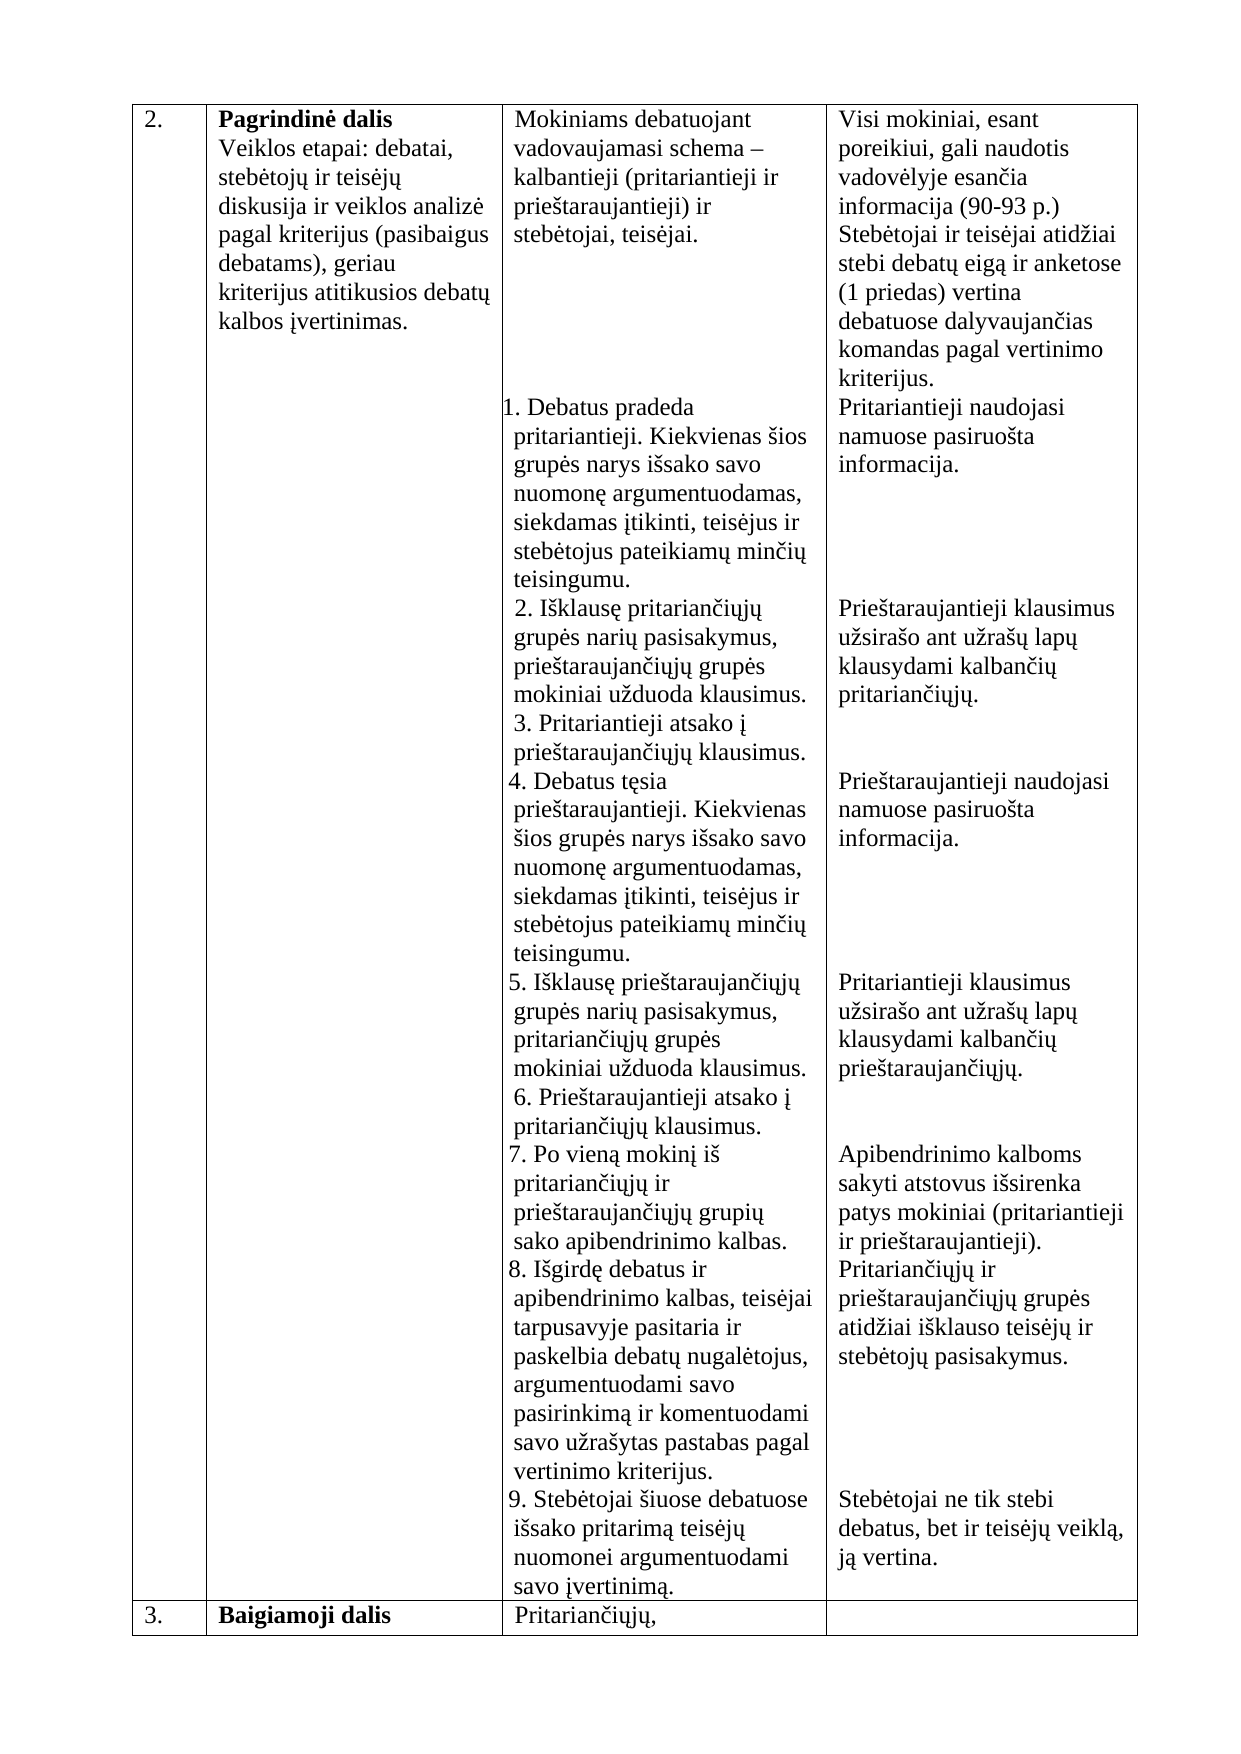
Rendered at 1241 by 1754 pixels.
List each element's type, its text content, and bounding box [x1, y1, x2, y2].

table_cell [133, 1601, 206, 1635]
table_cell Pagrindinė dalis Veiklos etapai: debatai, stebėtojų ir teisėjų diskusija ir veiklos analizė pagal kriterijus (pasibaigus debatams), geriau kriterijus atitikusios debatų kalbos įvertinimas. [207, 105, 502, 1599]
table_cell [827, 1601, 1137, 1635]
table_cell Mokiniams debatuojant vadovaujamasi schema – kalbantieji (pritariantieji ir prieštaraujantieji) ir stebėtojai, teisėjai. 1. Debatus pradeda pritariantieji. Kiekvienas šios grupės narys išsako savo nuomonę argumentuodamas, siekdamas įtikinti, teisėjus ir stebėtojus pateikiamų minčių teisingumu. 2. Išklausę pritariančiųjų grupės narių pasisakymus, prieštaraujančiųjų grupės mokiniai užduoda klausimus. 3. Pritariantieji atsako į prieštaraujančiųjų klausimus. 4. Debatus tęsia prieštaraujantieji. Kiekvienas šios grupės narys išsako savo nuomonę argumentuodamas, siekdamas įtikinti, teisėjus ir stebėtojus pateikiamų minčių teisingumu. 5. Išklausę prieštaraujančiųjų grupės narių pasisakymus, pritariančiųjų grupės mokiniai užduoda klausimus. 6. Prieštaraujantieji atsako į pritariančiųjų klausimus. 7. Po vieną mokinį iš pritariančiųjų ir prieštaraujančiųjų grupių sako apibendrinimo kalbas. 8. Išgirdę debatus ir apibendrinimo kalbas, teisėjai tarpusavyje pasitaria ir paskelbia debatų nugalėtojus, argumentuodami savo pasirinkimą ir komentuodami savo užrašytas pastabas pagal vertinimo kriterijus. 9. Stebėtojai šiuose debatuose išsako pritarimą teisėjų nuomonei argumentuodami savo įvertinimą. [503, 105, 826, 1599]
table_cell [133, 105, 206, 1599]
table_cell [503, 1601, 826, 1635]
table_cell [207, 1601, 502, 1635]
table_cell Visi mokiniai, esant poreikiui, gali naudotis vadovėlyje esančia informacija (90-93 p.) Stebėtojai ir teisėjai atidžiai stebi debatų eigą ir anketose (1 priedas) vertina debatuose dalyvaujančias komandas pagal vertinimo kriterijus. Pritariantieji naudojasi namuose pasiruošta informacija. Prieštaraujantieji klausimus užsirašo ant užrašų lapų klausydami kalbančių pritariančiųjų. Prieštaraujantieji naudojasi namuose pasiruošta informacija. Pritariantieji klausimus užsirašo ant užrašų lapų klausydami kalbančių prieštaraujančiųjų. Apibendrinimo kalboms sakyti atstovus išsirenka patys mokiniai (pritariantieji ir prieštaraujantieji). Pritariančiųjų ir prieštaraujančiųjų grupės atidžiai išklauso teisėjų ir stebėtojų pasisakymus. Stebėtojai ne tik stebi debatus, bet ir teisėjų veiklą, ją vertina. [827, 105, 1137, 1599]
